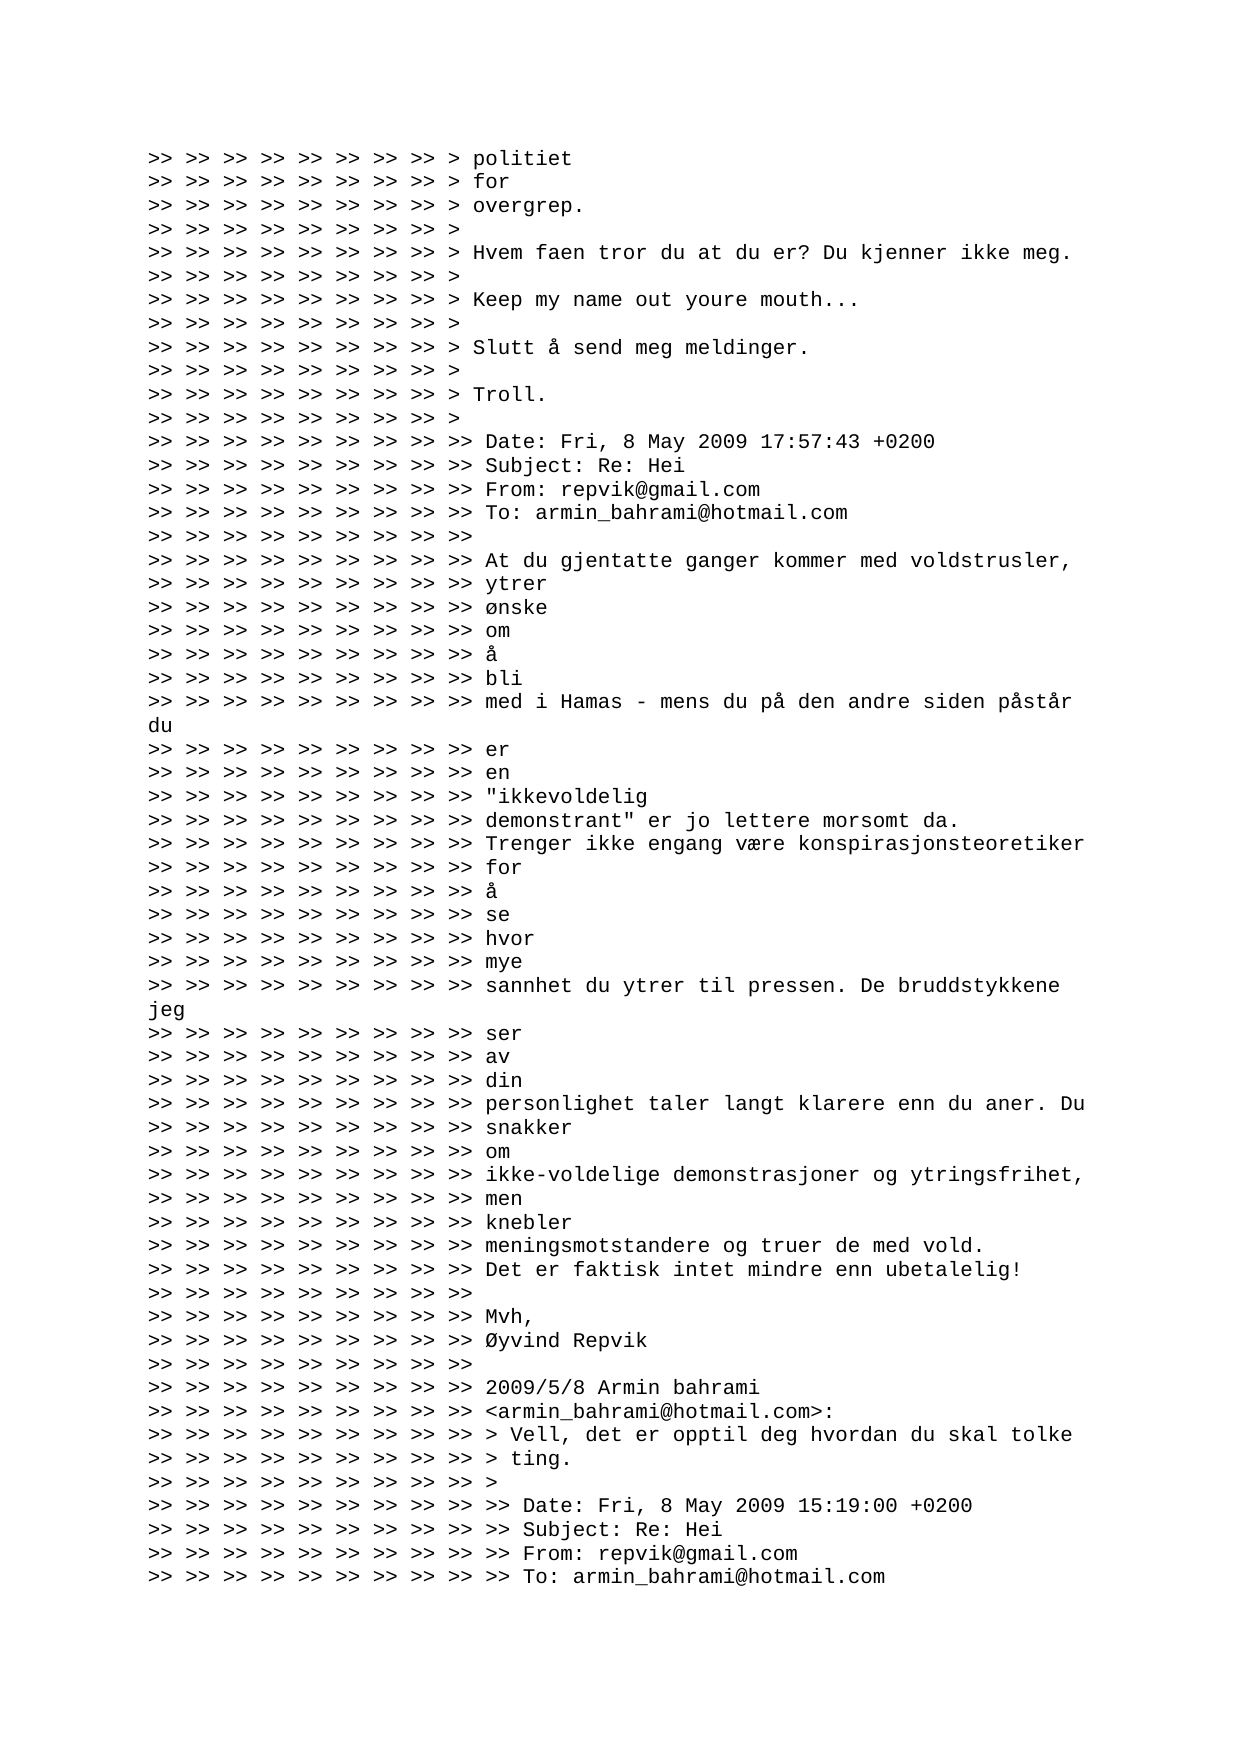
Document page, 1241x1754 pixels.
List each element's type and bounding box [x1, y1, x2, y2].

text [148, 148, 1093, 1590]
